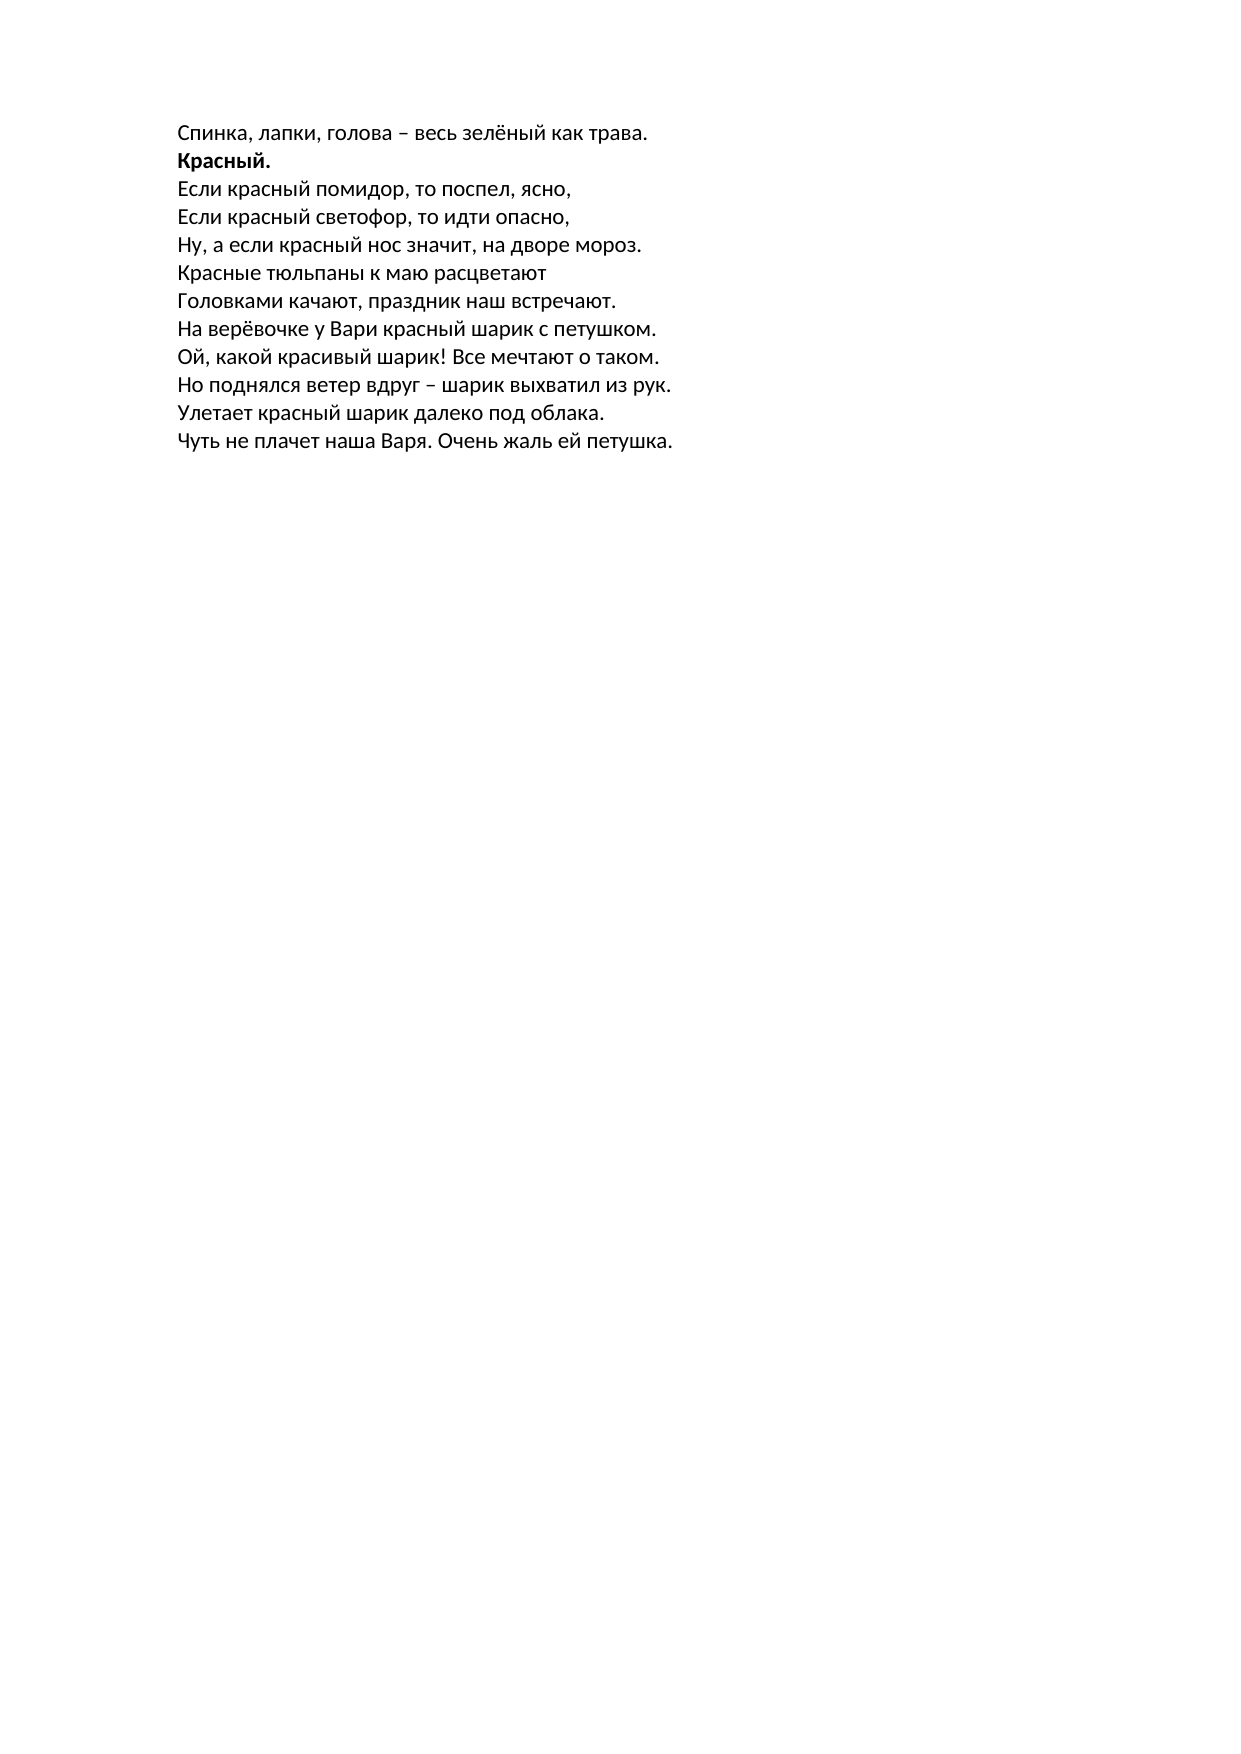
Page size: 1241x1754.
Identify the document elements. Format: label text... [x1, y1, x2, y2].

text Ой, какой красивый шарик! Все мечтают о таком. [177, 342, 1152, 370]
text Но поднялся ветер вдруг – шарик выхватил из рук. [177, 370, 1152, 398]
text Головками качают, праздник наш встречают. [177, 286, 1152, 314]
text Спинка, лапки, голова – весь зелёный как трава. [177, 118, 1152, 146]
text Чуть не плачет наша Варя. Очень жаль ей петушка. [177, 426, 1152, 454]
text Если красный светофор, то идти опасно, [177, 202, 1152, 230]
text Если красный помидор, то поспел, ясно, [177, 174, 1152, 202]
text Ну, а если красный нос значит, на дворе мороз. [177, 230, 1152, 258]
text Красные тюльпаны к маю расцветают [177, 258, 1152, 286]
text Красный. [177, 146, 1152, 174]
text Улетает красный шарик далеко под облака. [177, 398, 1152, 426]
text На верёвочке у Вари красный шарик с петушком. [177, 314, 1152, 342]
